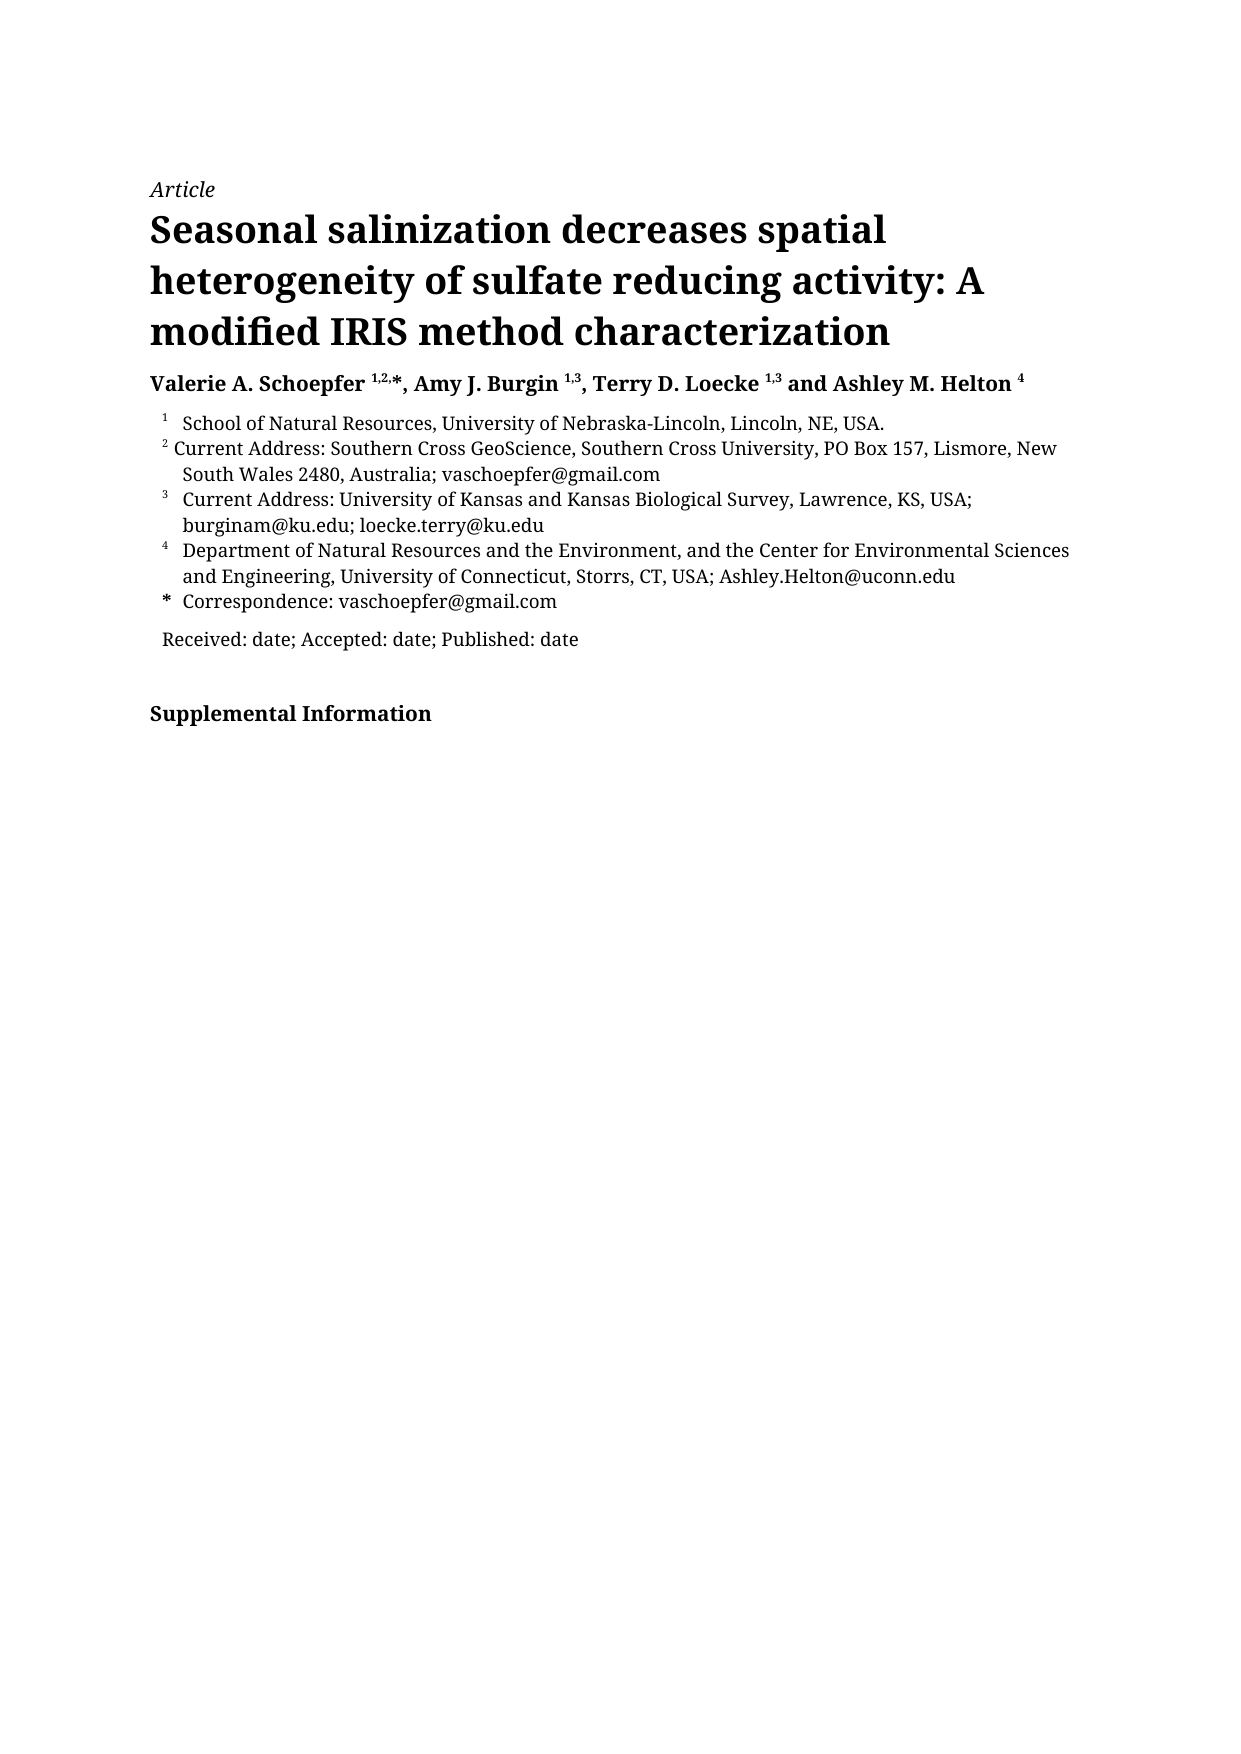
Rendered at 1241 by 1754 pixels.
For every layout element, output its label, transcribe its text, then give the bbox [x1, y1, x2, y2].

text Supplemental Information [150, 699, 1090, 727]
text Article [150, 175, 1090, 203]
text Valerie A. Schoepfer 1,2,*, Amy J. Burgin 1,3, Terry D. Loecke 1,3 and Ashley M. Helton 4 [150, 369, 1090, 397]
text 2 Current Address: Southern Cross GeoScience, Southern Cross University, PO Box 157, Lismore, New South Wales 2480, Australia; vaschoepfer@gmail.com [162, 436, 1090, 487]
text * Correspondence: vaschoepfer@gmail.com [162, 589, 1090, 614]
text Seasonal salinization decreases spatial heterogeneity of sulfate reducing activity: A modified IRIS method characterization [150, 203, 1090, 357]
text 4 Department of Natural Resources and the Environment, and the Center for Environmental Sciences and Engineering, University of Connecticut, Storrs, CT, USA; Ashley.Helton@uconn.edu [162, 538, 1090, 589]
text Received: date; Accepted: date; Published: date [162, 627, 1090, 652]
text 3 Current Address: University of Kansas and Kansas Biological Survey, Lawrence, KS, USA; burginam@ku.edu; loecke.terry@ku.edu [162, 487, 1090, 538]
text 1 School of Natural Resources, University of Nebraska-Lincoln, Lincoln, NE, USA. [162, 410, 1090, 436]
